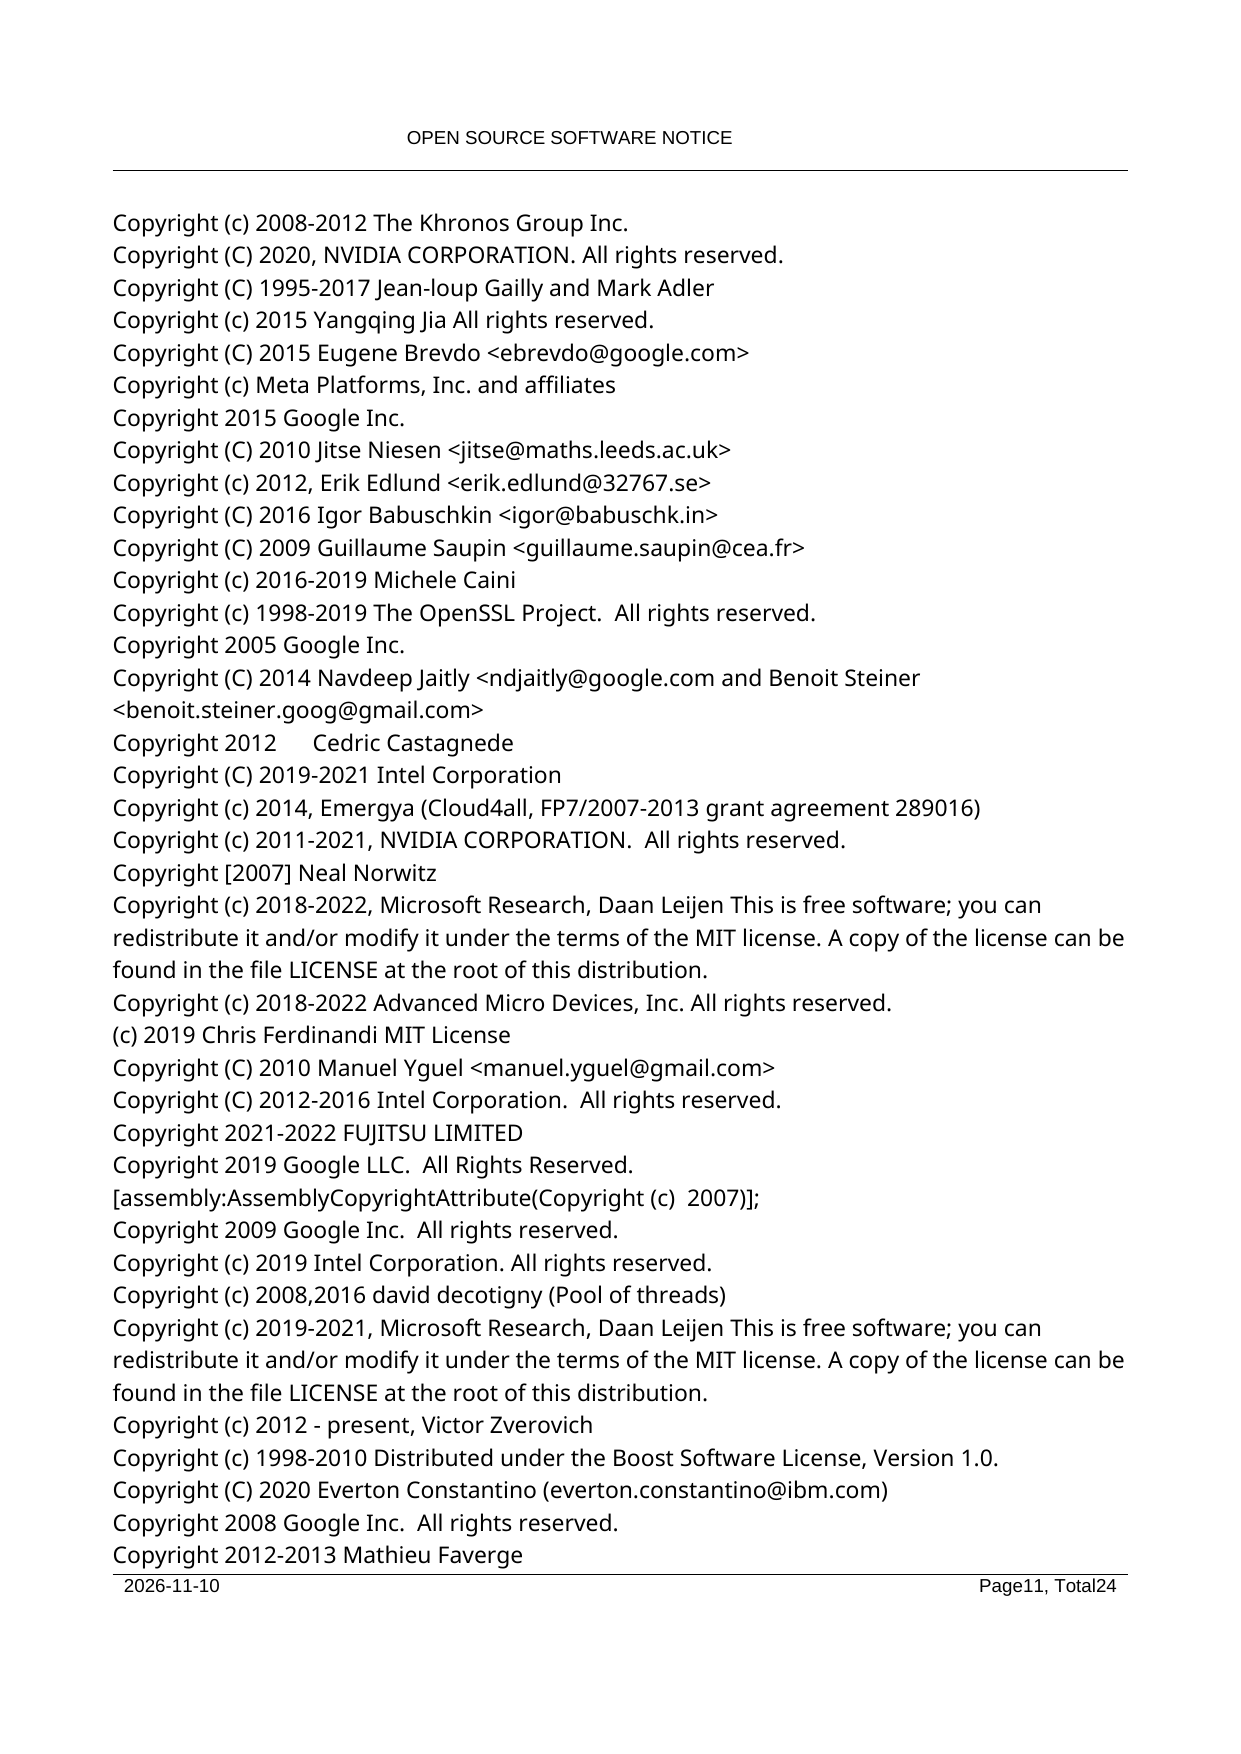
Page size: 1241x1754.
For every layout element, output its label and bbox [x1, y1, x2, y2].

text [112, 206, 1128, 1571]
